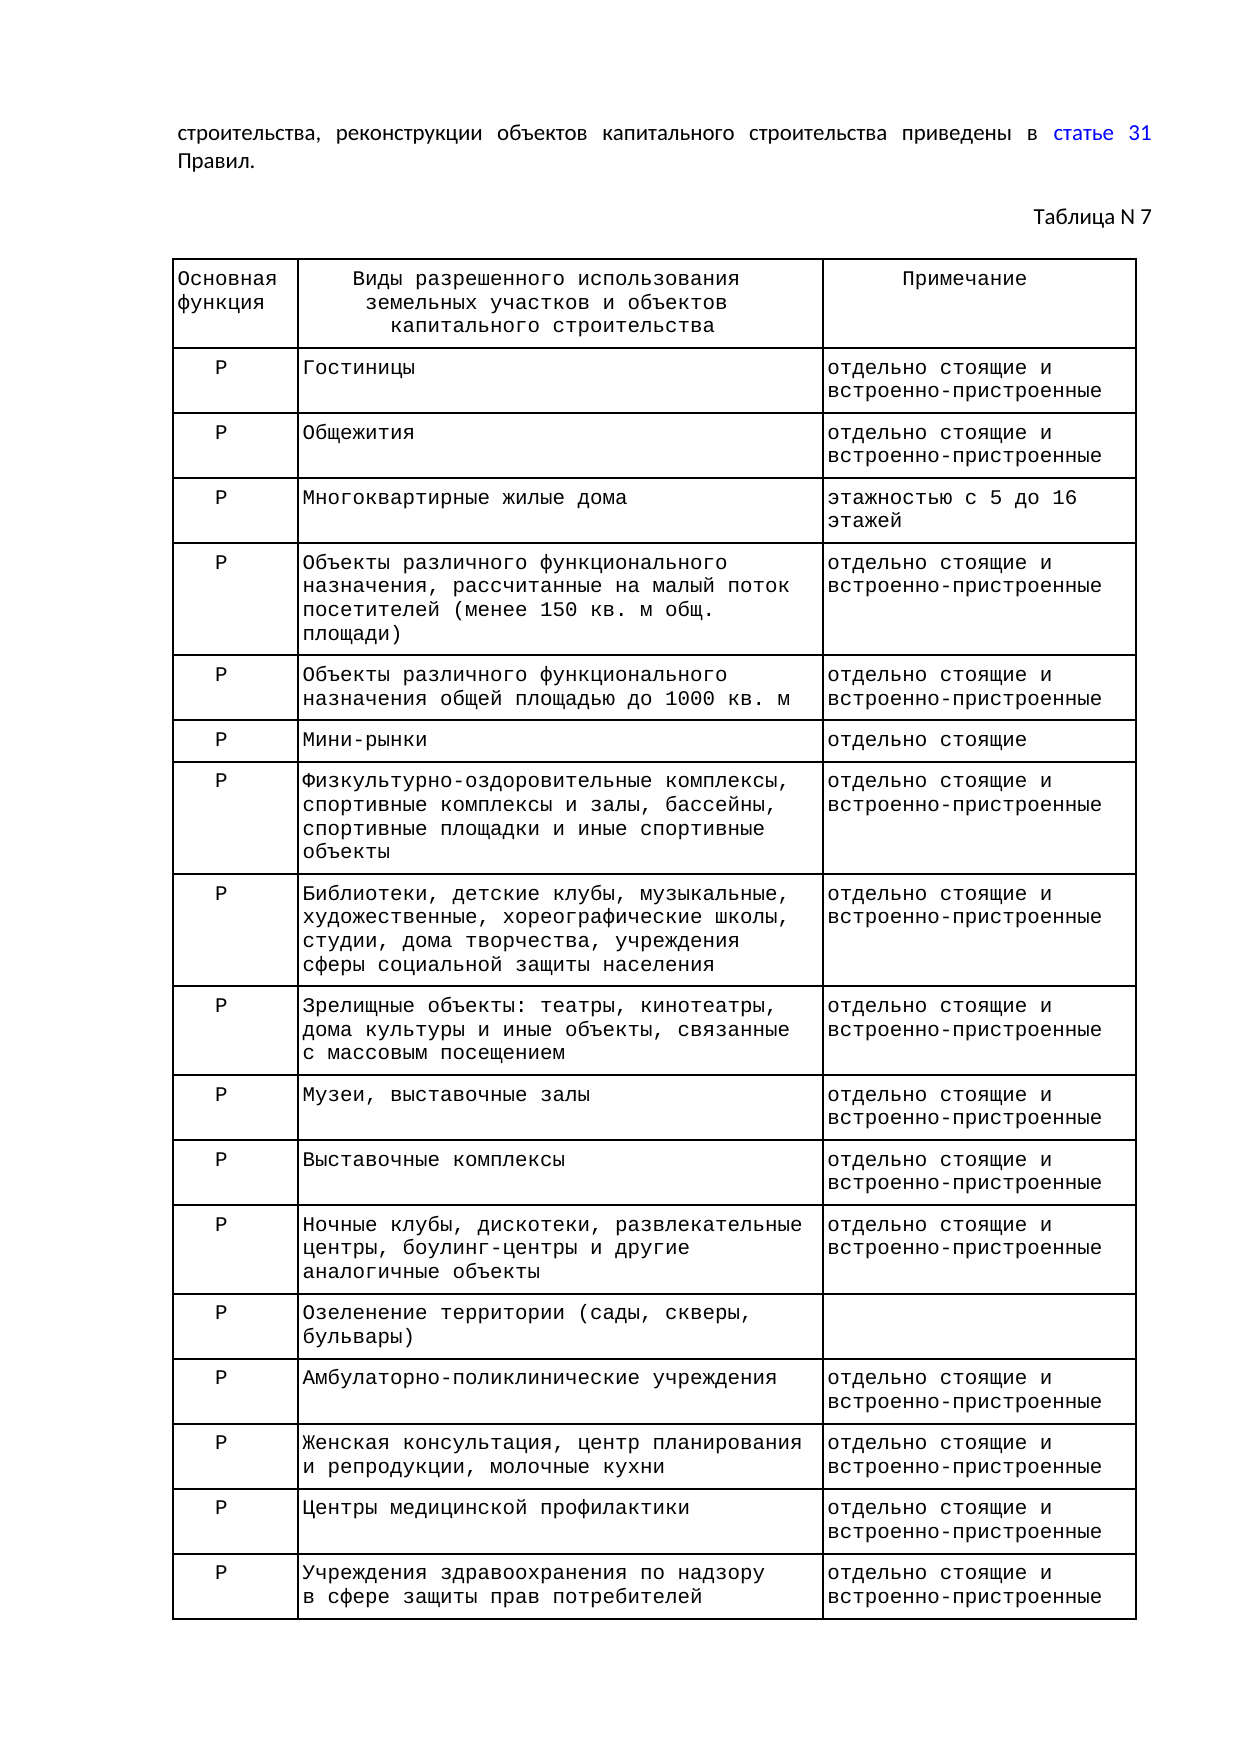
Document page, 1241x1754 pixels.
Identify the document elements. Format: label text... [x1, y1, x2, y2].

table_cell отдельно стоящие и встроенно-пристроенные [824, 987, 1135, 1074]
table_cell Библиотеки, детские клубы, музыкальные, художественные, хореографические школы, студии, дома творчества, учреждения сферы социальной защиты населения [299, 875, 822, 985]
table_cell отдельно стоящие и встроенно-пристроенные [824, 349, 1135, 412]
table_cell Р [174, 1360, 297, 1422]
table_cell Ночные клубы, дискотеки, развлекательные центры, боулинг-центры и другие аналогичные объекты [299, 1206, 822, 1292]
table_cell Р [174, 721, 297, 761]
table_cell [824, 1295, 1135, 1357]
table_cell Озеленение территории (сады, скверы, бульвары) [299, 1295, 822, 1357]
table_cell Р [174, 479, 297, 542]
table_cell Р [174, 763, 297, 873]
table_cell Женская консультация, центр планирования и репродукции, молочные кухни [299, 1425, 822, 1487]
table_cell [824, 1490, 1135, 1552]
table_cell Многоквартирные жилые дома [299, 479, 822, 542]
table_cell отдельно стоящие и встроенно-пристроенные [824, 656, 1135, 719]
table_cell Мини-рынки [299, 721, 822, 761]
table_cell отдельно стоящие и встроенно-пристроенные [824, 1076, 1135, 1139]
table_cell Музеи, выставочные залы [299, 1076, 822, 1139]
table_header Виды разрешенного использования земельных участков и объектов капитального строительства [299, 260, 822, 347]
table_cell отдельно стоящие [824, 721, 1135, 761]
table_cell Выставочные комплексы [299, 1141, 822, 1204]
table_cell Р [174, 656, 297, 719]
table_cell отдельно стоящие и встроенно-пристроенные [824, 875, 1135, 985]
table_cell Р [174, 1141, 297, 1204]
table_cell Р [174, 1425, 297, 1487]
table_cell Амбулаторно-поликлинические учреждения [299, 1360, 822, 1422]
table_cell отдельно стоящие и встроенно-пристроенные [824, 1425, 1135, 1487]
table_cell Р [174, 414, 297, 477]
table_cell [824, 1555, 1135, 1617]
table_cell Р [174, 1490, 297, 1552]
text Таблица N 7 [177, 202, 1152, 230]
table_cell отдельно стоящие и встроенно-пристроенные [824, 1141, 1135, 1204]
table_cell Гостиницы [299, 349, 822, 412]
table_cell Р [174, 1295, 297, 1357]
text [177, 118, 1152, 174]
table_cell Р [174, 1555, 297, 1617]
table_header Основная функция [174, 260, 297, 347]
table_cell отдельно стоящие и встроенно-пристроенные [824, 763, 1135, 873]
table_cell Центры медицинской профилактики [299, 1490, 822, 1552]
table_cell отдельно стоящие и встроенно-пристроенные [824, 1206, 1135, 1292]
table_cell Объекты различного функционального назначения, рассчитанные на малый поток посетителей (менее 150 кв. м общ. площади) [299, 544, 822, 654]
table_cell Р [174, 987, 297, 1074]
table_cell Р [174, 544, 297, 654]
table_cell Р [174, 349, 297, 412]
table_cell отдельно стоящие и встроенно-пристроенные [824, 544, 1135, 654]
table_header Примечание [824, 260, 1135, 347]
table_cell Объекты различного функционального назначения общей площадью до 1000 кв. м [299, 656, 822, 719]
table_cell Р [174, 1206, 297, 1292]
table_cell отдельно стоящие и встроенно-пристроенные [824, 1360, 1135, 1422]
table_cell Общежития [299, 414, 822, 477]
table_cell Физкультурно-оздоровительные комплексы, спортивные комплексы и залы, бассейны, спортивные площадки и иные спортивные объекты [299, 763, 822, 873]
table_cell Р [174, 875, 297, 985]
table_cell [299, 1555, 822, 1617]
table_cell отдельно стоящие и встроенно-пристроенные [824, 414, 1135, 477]
table_cell этажностью с 5 до 16 этажей [824, 479, 1135, 542]
table_cell Р [174, 1076, 297, 1139]
table_cell Зрелищные объекты: театры, кинотеатры, дома культуры и иные объекты, связанные с массовым посещением [299, 987, 822, 1074]
